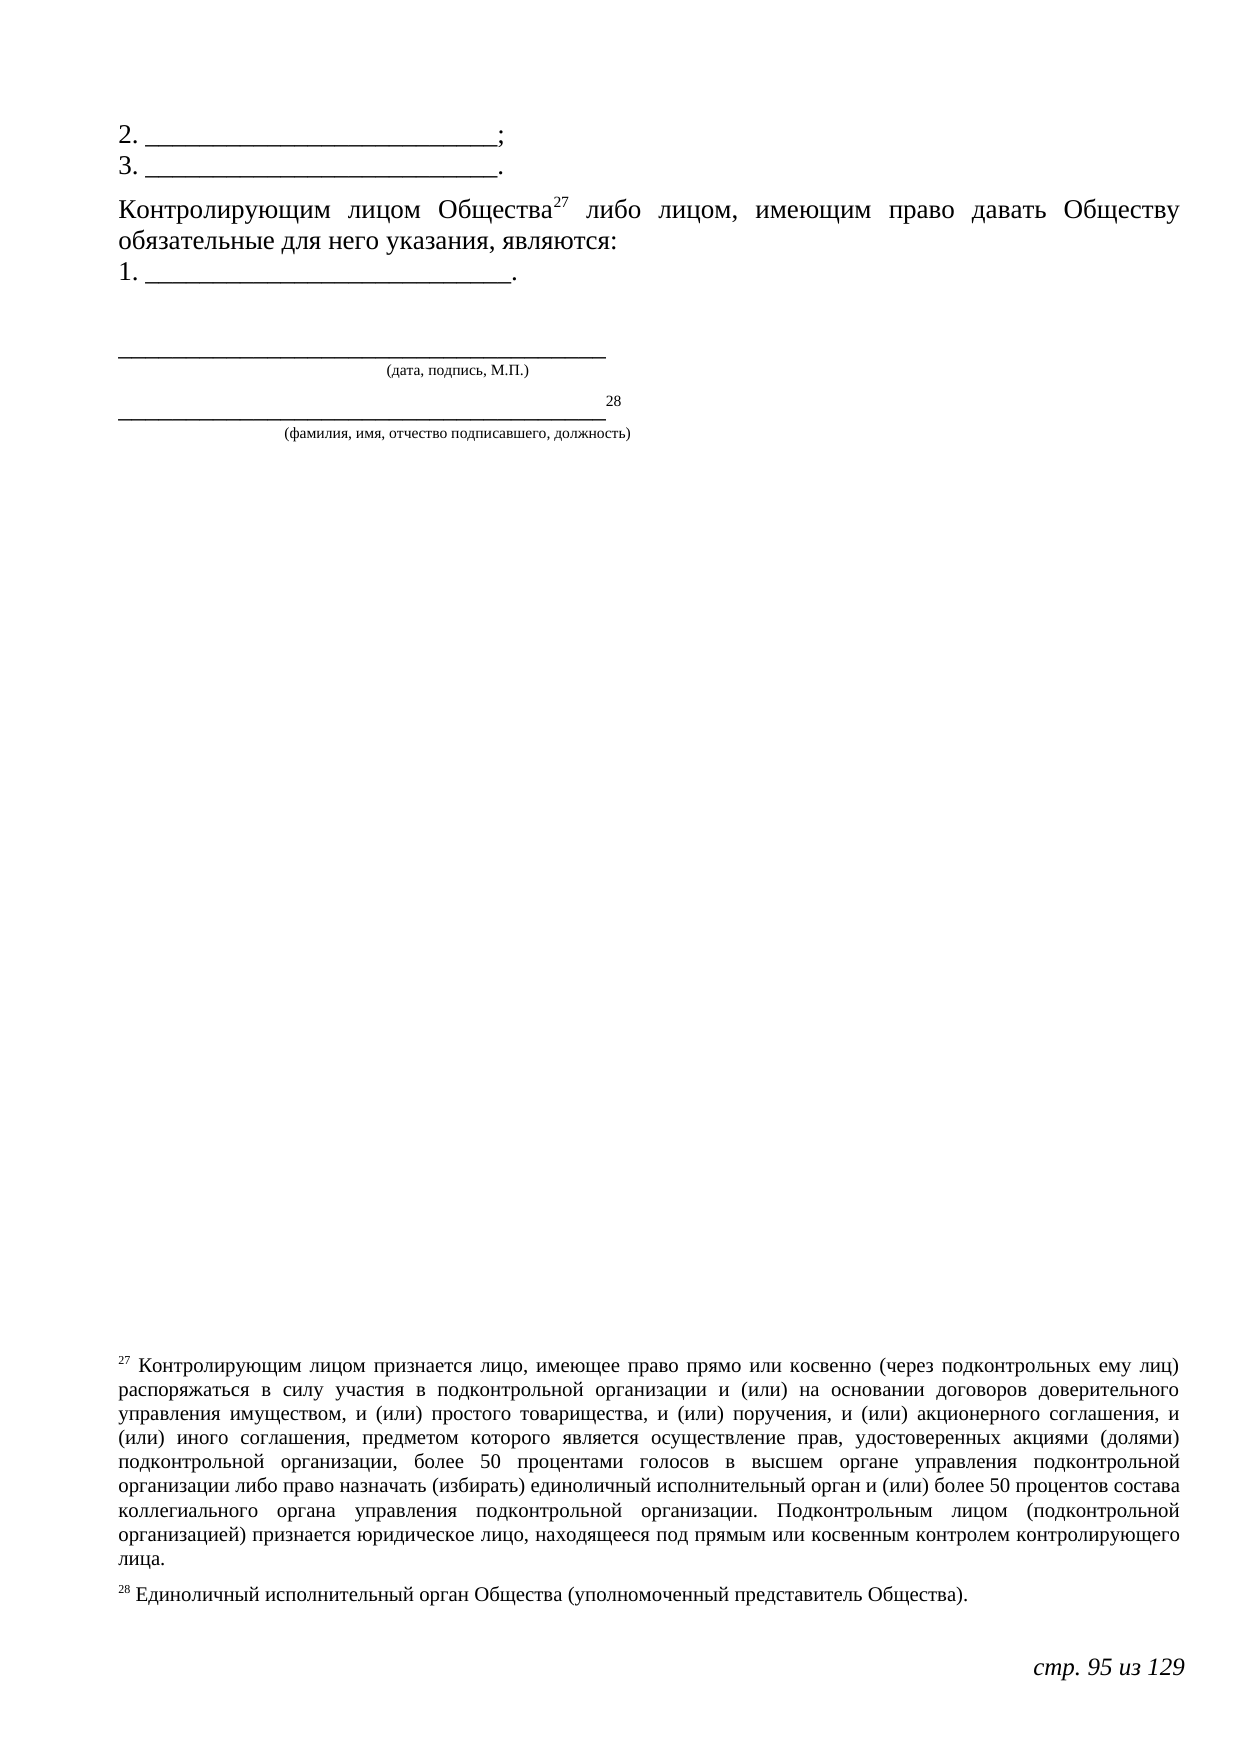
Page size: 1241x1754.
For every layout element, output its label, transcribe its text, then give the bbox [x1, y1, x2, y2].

text 3. __________________________. [118, 149, 1181, 180]
text 1. ___________________________. [118, 255, 1181, 286]
text ____________________________________ [118, 330, 1181, 361]
text 2. __________________________; [118, 118, 1181, 149]
text Контролирующим лицом Общества либо лицом, имеющим право давать Обществу обязательные для него указания, являются: [118, 193, 1181, 255]
text (дата, подпись, М.П.) [118, 361, 797, 392]
text ____________________________________ [118, 392, 1181, 423]
text (фамилия, имя, отчество подписавшего, должность) [118, 423, 797, 454]
